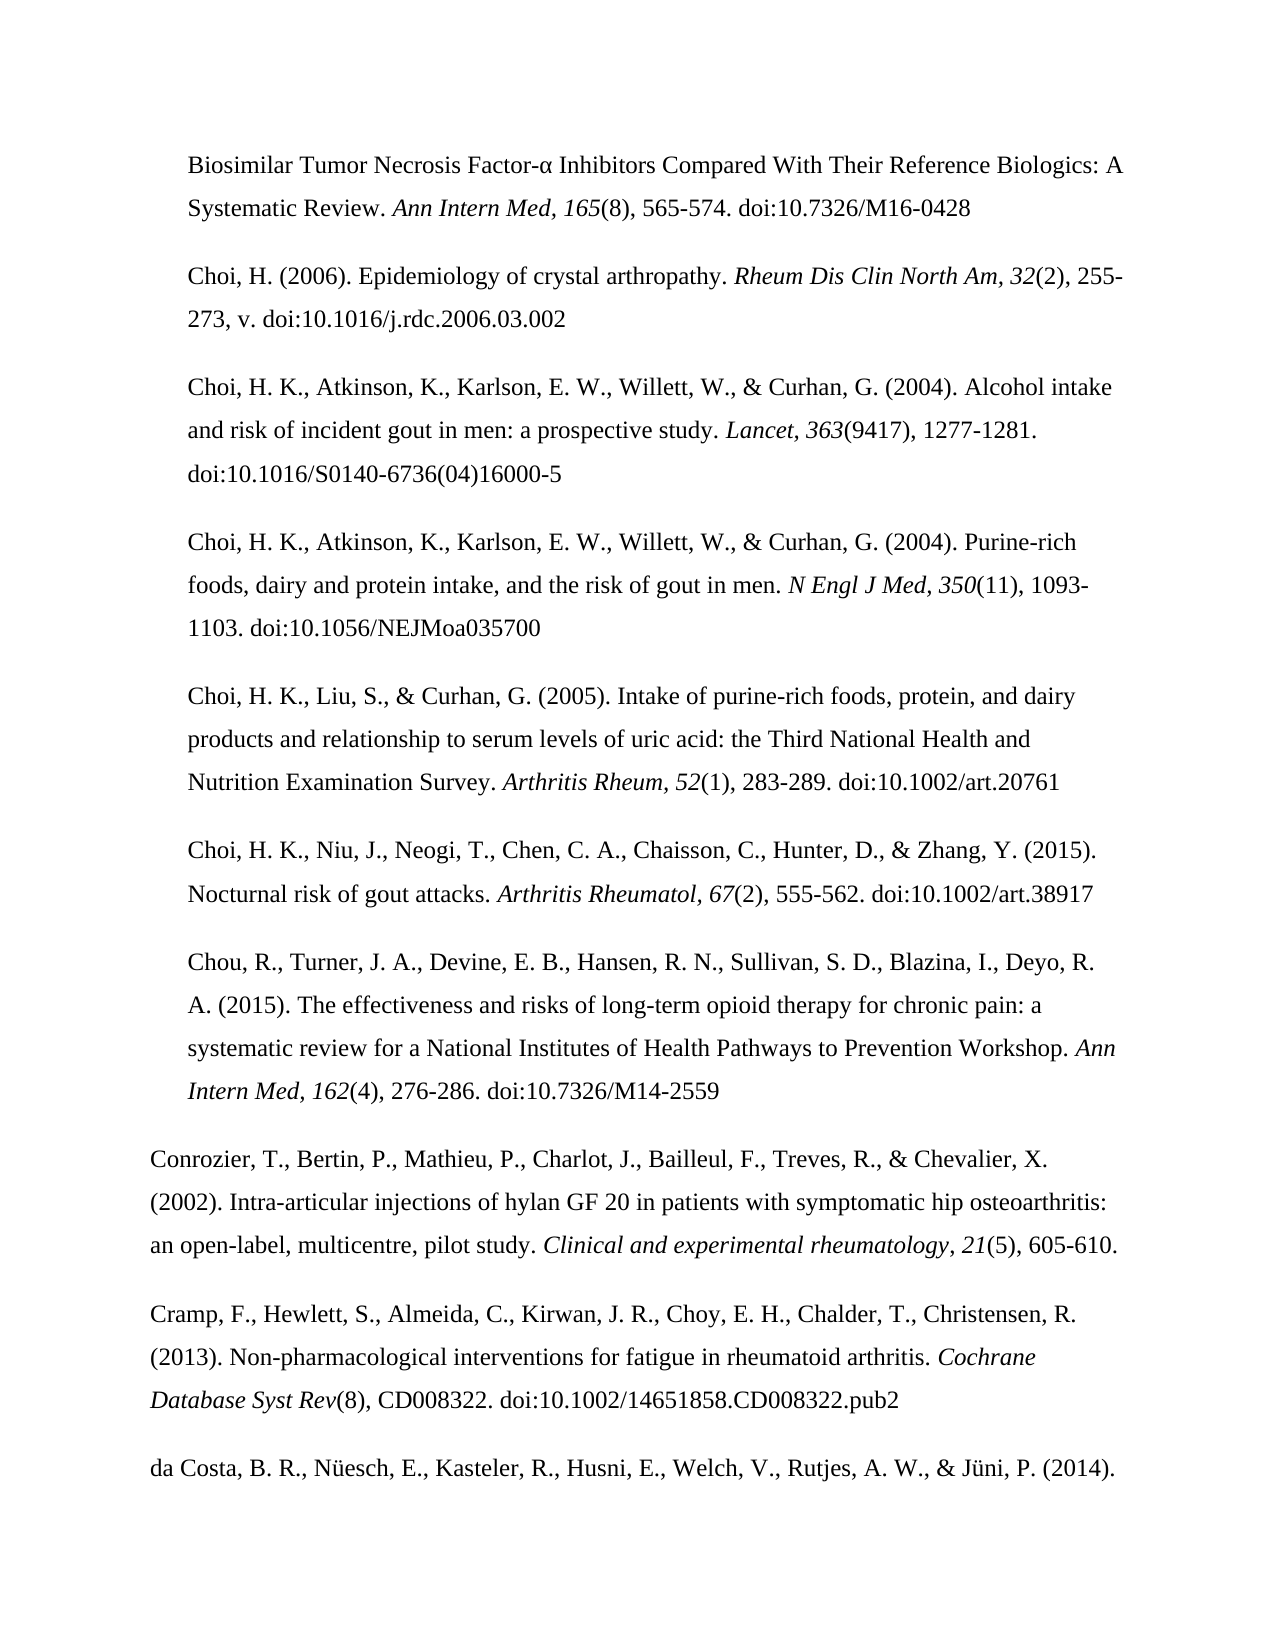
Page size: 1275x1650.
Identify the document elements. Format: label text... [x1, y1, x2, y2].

text Choi, H. K., Niu, J., Neogi, T., Chen, C. A., Chaisson, C., Hunter, D., & Zhang, Y. (2015). Nocturnal risk of gout attacks. Arthritis Rheumatol, 67(2), 555-562. doi:10.1002/art.38917 [187, 836, 1125, 907]
text Choi, H. (2006). Epidemiology of crystal arthropathy. Rheum Dis Clin North Am, 32(2), 255-273, v. doi:10.1016/j.rdc.2006.03.002 [187, 261, 1125, 333]
text Cramp, F., Hewlett, S., Almeida, C., Kirwan, J. R., Choy, E. H., Chalder, T., Christensen, R. (2013). Non-pharmacological interventions for fatigue in rheumatoid arthritis. Cochrane Database Syst Rev(8), CD008322. doi:10.1002/14651858.CD008322.pub2 [150, 1299, 1125, 1414]
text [187, 150, 1125, 222]
text Choi, H. K., Atkinson, K., Karlson, E. W., Willett, W., & Curhan, G. (2004). Purine-rich foods, dairy and protein intake, and the risk of gout in men. N Engl J Med, 350(11), 1093-1103. doi:10.1056/NEJMoa035700 [187, 527, 1125, 642]
text Conrozier, T., Bertin, P., Mathieu, P., Charlot, J., Bailleul, F., Treves, R., & Chevalier, X. (2002). Intra-articular injections of hylan GF 20 in patients with symptomatic hip osteoarthritis: an open-label, multicentre, pilot study. Clinical and experimental rheumatology, 21(5), 605-610. [150, 1144, 1125, 1259]
text Choi, H. K., Liu, S., & Curhan, G. (2005). Intake of purine-rich foods, protein, and dairy products and relationship to serum levels of uric acid: the Third National Health and Nutrition Examination Survey. Arthritis Rheum, 52(1), 283-289. doi:10.1002/art.20761 [187, 681, 1125, 796]
text Chou, R., Turner, J. A., Devine, E. B., Hansen, R. N., Sullivan, S. D., Blazina, I., Deyo, R. A. (2015). The effectiveness and risks of long-term opioid therapy for chronic pain: a systematic review for a National Institutes of Health Pathways to Prevention Workshop. Ann Intern Med, 162(4), 276-286. doi:10.7326/M14-2559 [187, 947, 1125, 1105]
text Choi, H. K., Atkinson, K., Karlson, E. W., Willett, W., & Curhan, G. (2004). Alcohol intake and risk of incident gout in men: a prospective study. Lancet, 363(9417), 1277-1281. doi:10.1016/S0140-6736(04)16000-5 [187, 372, 1125, 487]
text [150, 1453, 1125, 1482]
